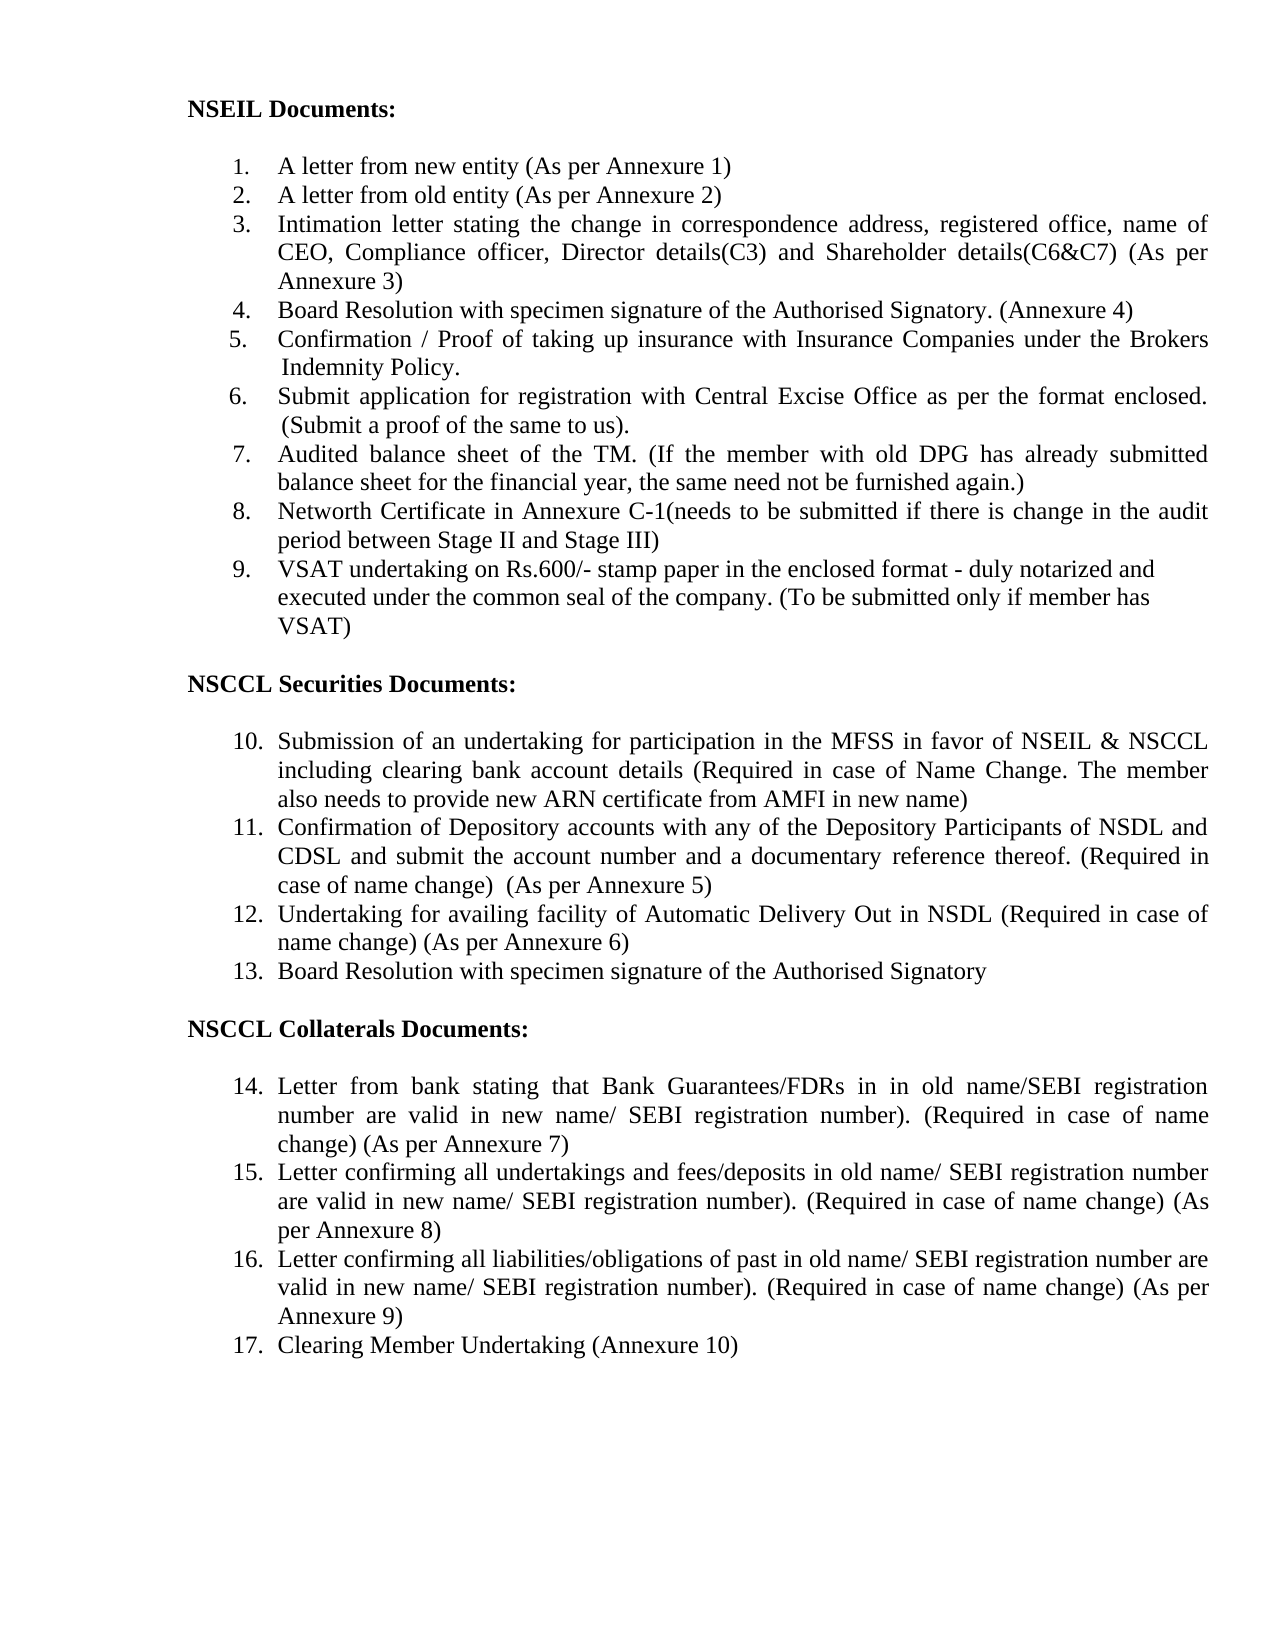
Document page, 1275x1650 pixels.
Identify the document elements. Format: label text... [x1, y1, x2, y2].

list Networth Certificate in Annexure C-1(needs to be submitted if there is change in the audit period between Stage II and Stage III) [232, 496, 1209, 554]
list Confirmation of Depository accounts with any of the Depository Participants of NSDL and CDSL and submit the account number and a documentary reference thereof. (Required in case of name change) (As per Annexure 5) [232, 812, 1209, 899]
list Board Resolution with specimen signature of the Authorised Signatory. (Annexure 4) [232, 295, 1209, 324]
list Undertaking for availing facility of Automatic Delivery Out in NSDL (Required in case of name change) (As per Annexure 6) [232, 899, 1209, 956]
list Audited balance sheet of the TM. (If the member with old DPG has already submitted balance sheet for the financial year, the same need not be furnished again.) [232, 439, 1209, 496]
list Intimation letter stating the change in correspondence address, registered office, name of CEO, Compliance officer, Director details(C3) and Shareholder details(C6&C7) (As per Annexure 3) [232, 209, 1209, 295]
list Confirmation / Proof of taking up insurance with Insurance Companies under the Brokers Indemnity Policy. [229, 324, 1209, 381]
list Letter confirming all undertakings and fees/deposits in old name/ SEBI registration number are valid in new name/ SEBI registration number). (Required in case of name change) (As per Annexure 8) [232, 1157, 1209, 1244]
list Board Resolution with specimen signature of the Authorised Signatory [232, 956, 1209, 985]
text NSCCL Collaterals Documents: [187, 1014, 1209, 1042]
list Letter from bank stating that Bank Guarantees/FDRs in in old name/SEBI registration number are valid in new name/ SEBI registration number). (Required in case of name change) (As per Annexure 7) [232, 1071, 1209, 1157]
text NSCCL Securities Documents: [187, 669, 1209, 697]
list Submission of an undertaking for participation in the MFSS in favor of NSEIL & NSCCL including clearing bank account details (Required in case of Name Change. The member also needs to provide new ARN certificate from AMFI in new name) [232, 726, 1209, 812]
list A letter from new entity (As per Annexure 1) [232, 151, 1209, 180]
list Letter confirming all liabilities/obligations of past in old name/ SEBI registration number are valid in new name/ SEBI registration number). (Required in case of name change) (As per Annexure 9) [232, 1244, 1209, 1330]
list A letter from old entity (As per Annexure 2) [232, 180, 1209, 209]
list Clearing Member Undertaking (Annexure 10) [232, 1330, 1209, 1359]
list VSAT undertaking on Rs.600/- stamp paper in the enclosed format - duly notarized and executed under the common seal of the company. (To be submitted only if member has VSAT) [232, 554, 1209, 640]
text NSEIL Documents: [187, 94, 1209, 122]
list Submit application for registration with Central Excise Office as per the format enclosed. (Submit a proof of the same to us). [229, 381, 1209, 439]
